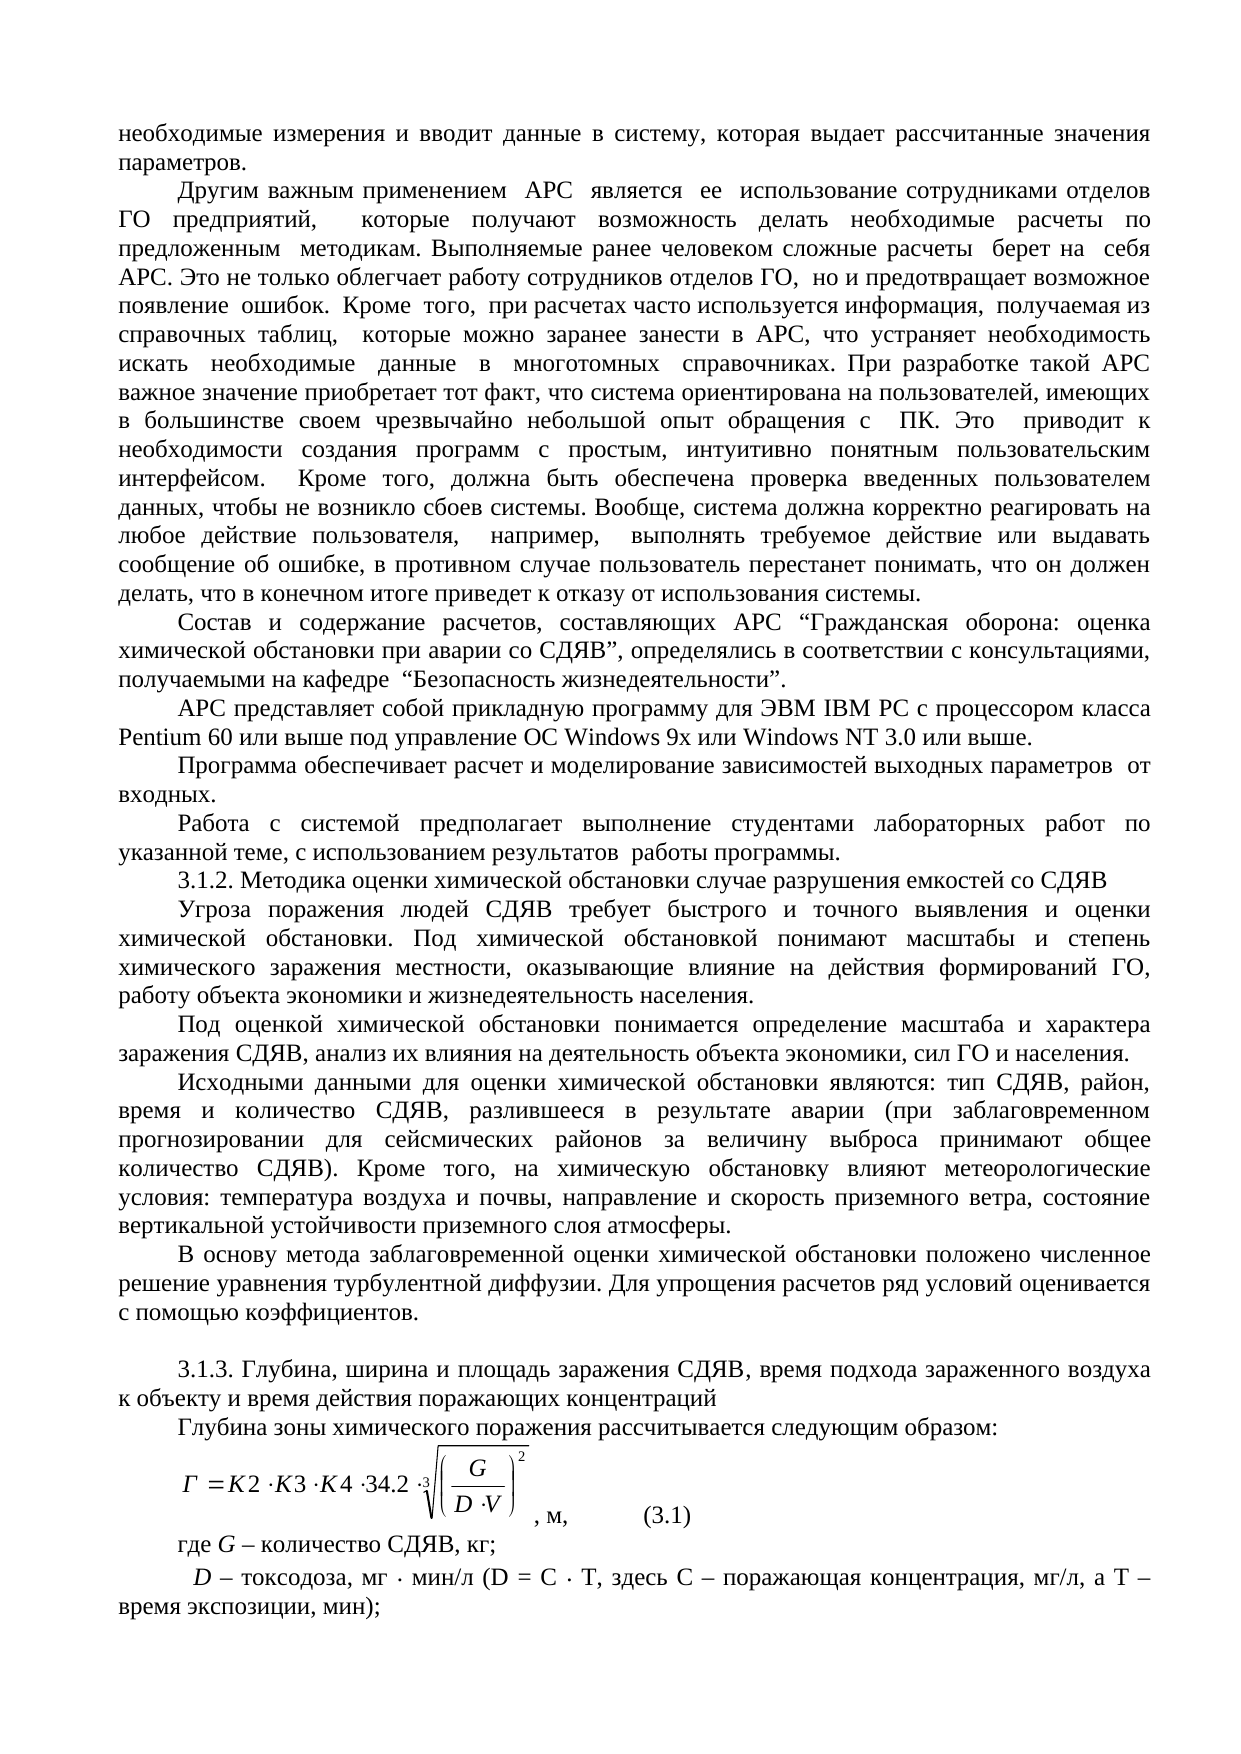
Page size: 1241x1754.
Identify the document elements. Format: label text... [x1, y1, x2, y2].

text 3.1.3. Глубина, ширина и площадь заражения СДЯВ, время подхода зараженного воздуха к объекту и время действия поражающих концентраций [118, 1354, 1152, 1412]
text , м, (3.1) [118, 1441, 1152, 1529]
text Под оценкой химической обстановки понимается определение масштаба и характера заражения СДЯВ, анализ их влияния на деятельность объекта экономики, сил ГО и населения. [118, 1009, 1152, 1067]
text Состав и содержание расчетов, составляющих АРС “Гражданская оборона: оценка химической обстановки при аварии со СДЯВ”, определялись в соответствии с консультациями, получаемыми на кафедре “Безопасность жизнедеятельности”. [118, 607, 1152, 693]
text 3.1.2. Методика оценки химической обстановки случае разрушения емкостей со СДЯВ [118, 866, 1152, 894]
text В основу метода заблаговременной оценки химической обстановки положено численное решение уравнения турбулентной диффузии. Для упрощения расчетов ряд условий оценивается с помощью коэффициентов. [118, 1239, 1152, 1326]
text Угроза поражения людей СДЯВ требует быстрого и точного выявления и оценки химической обстановки. Под химической обстановкой понимают масштабы и степень химического заражения местности, оказывающие влияние на действия формирований ГО, работу объекта экономики и жизнедеятельность населения. [118, 894, 1152, 1009]
text Работа с системой предполагает выполнение студентами лабораторных работ по указанной теме, с использованием результатов работы программы. [118, 808, 1152, 866]
text D – токсодоза, мг . мин/л (D = C . T, здесь С – поражающая концентрация, мг/л, а Т – время экспозиции, мин); [118, 1558, 1152, 1620]
text АРС представляет собой прикладную программу для ЭВМ IBM PC с процессором класса Pentium 60 или выше под управление ОС Windows 9x или Windows NT 3.0 или выше. [118, 693, 1152, 751]
text Программа обеспечивает расчет и моделирование зависимостей выходных параметров от входных. [118, 751, 1152, 808]
text где G – количество СДЯВ, кг; [118, 1529, 1152, 1558]
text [118, 118, 1152, 176]
text Другим важным применением АРС является ее использование сотрудниками отделов ГО предприятий, которые получают возможность делать необходимые расчеты по предложенным методикам. Выполняемые ранее человеком сложные расчеты берет на себя АРС. Это не только облегчает работу сотрудников отделов ГО, но и предотвращает возможное появление ошибок. Кроме того, при расчетах часто используется информация, получаемая из справочных таблиц, которые можно заранее занести в АРС, что устраняет необходимость искать необходимые данные в многотомных справочниках. При разработке такой АРС важное значение приобретает тот факт, что система ориентирована на пользователей, имеющих в большинстве своем чрезвычайно небольшой опыт обращения с ПК. Это приводит к необходимости создания программ с простым, интуитивно понятным пользовательским интерфейсом. Кроме того, должна быть обеспечена проверка введенных пользователем данных, чтобы не возникло сбоев системы. Вообще, система должна корректно реагировать на любое действие пользователя, например, выполнять требуемое действие или выдавать сообщение об ошибке, в противном случае пользователь перестанет понимать, что он должен делать, что в конечном итоге приведет к отказу от использования системы. [118, 176, 1152, 607]
text Глубина зоны химического поражения рассчитывается следующим образом: [118, 1412, 1152, 1441]
text Исходными данными для оценки химической обстановки являются: тип СДЯВ, район, время и количество СДЯВ, разлившееся в результате аварии (при заблаговременном прогнозировании для сейсмических районов за величину выброса принимают общее количество СДЯВ). Кроме того, на химическую обстановку влияют метеорологические условия: температура воздуха и почвы, направление и скорость приземного ветра, состояние вертикальной устойчивости приземного слоя атмосферы. [118, 1067, 1152, 1239]
